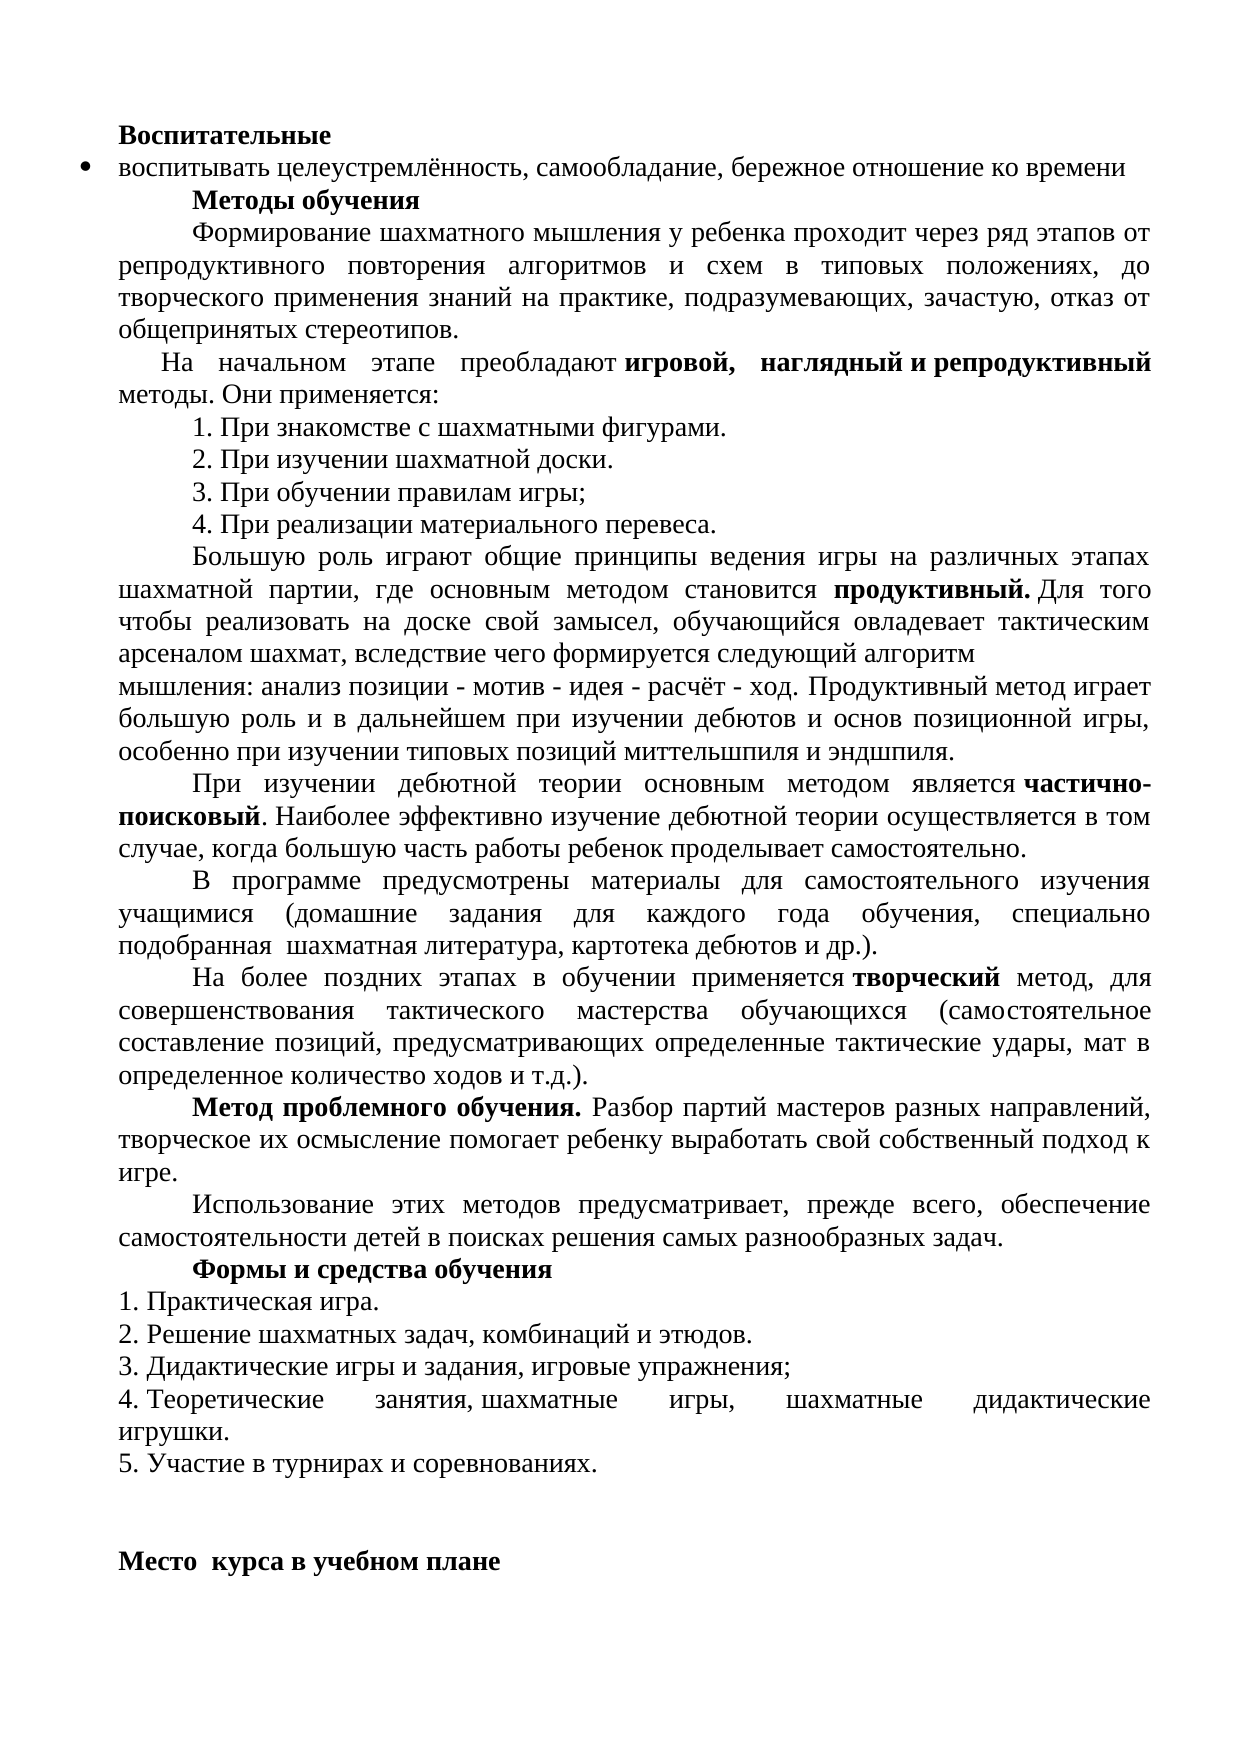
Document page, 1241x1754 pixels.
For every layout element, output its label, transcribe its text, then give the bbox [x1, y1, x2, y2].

text 2. Решение шахматных задач, комбинаций и этюдов. [118, 1317, 1152, 1349]
text Формы и средства обучения [118, 1252, 1152, 1284]
text На начальном этапе преобладают игровой, наглядный и репродуктивный методы. Они применяется: [118, 345, 1152, 410]
text 4. Теоретические занятия, шахматные игры, шахматные дидактические игрушки. [118, 1382, 1152, 1446]
text 3. При обучении правилам игры; [118, 474, 1152, 507]
text 1. При знакомстве с шахматными фигурами. [118, 410, 1152, 442]
text 3. Дидактические игры и задания, игровые упражнения; [118, 1349, 1152, 1382]
text Место курса в учебном плане [118, 1544, 1152, 1576]
text 2. При изучении шахматной доски. [118, 442, 1152, 474]
text Воспитательные [118, 118, 1152, 151]
text При изучении дебютной теории основным методом является частично-поисковый. Наиболее эффективно изучение дебютной теории осуществляется в том случае, когда большую часть работы ребенок проделывает самостоятельно. [118, 766, 1152, 863]
text мышления: анализ позиции - мотив - идея - расчёт - ход. Продуктивный метод играет большую роль и в дальнейшем при изучении дебютов и основ позиционной игры, особенно при изучении типовых позиций миттельшпиля и эндшпиля. [118, 669, 1152, 766]
text На более поздних этапах в обучении применяется творческий метод, для совершенствования тактического мастерства обучающихся (самостоятельное составление позиций, предусматривающих определенные тактические удары, мат в определенное количество ходов и т.д.). [118, 961, 1152, 1090]
text 4. При реализации материального перевеса. [118, 507, 1152, 539]
list воспитывать целеустремлённость, самообладание, бережное отношение ко времени [81, 151, 1152, 183]
text Метод проблемного обучения. Разбор партий мастеров разных направлений, творческое их осмысление помогает ребенку выработать свой собственный подход к игре. [118, 1090, 1152, 1187]
text Методы обучения [118, 183, 1152, 215]
text Формирование шахматного мышления у ребенка проходит через ряд этапов от репродуктивного повторения алгоритмов и схем в типовых положениях, до творческого применения знаний на практике, подразумевающих, зачастую, отказ от общепринятых стереотипов. [118, 215, 1152, 345]
text 5. Участие в турнирах и соревнованиях. [118, 1446, 1152, 1479]
text В программе предусмотрены материалы для самостоятельного изучения учащимися (домашние задания для каждого года обучения, специально подобранная шахматная литература, картотека дебютов и др.). [118, 863, 1152, 961]
text 1. Практическая игра. [118, 1284, 1152, 1317]
text Большую роль играют общие принципы ведения игры на различных этапах шахматной партии, где основным методом становится продуктивный. Для того чтобы реализовать на доске свой замысел, обучающийся овладевает тактическим арсеналом шахмат, вследствие чего формируется следующий алгоритм [118, 539, 1152, 669]
text Использование этих методов предусматривает, прежде всего, обеспечение самостоятельности детей в поисках решения самых разнообразных задач. [118, 1187, 1152, 1252]
